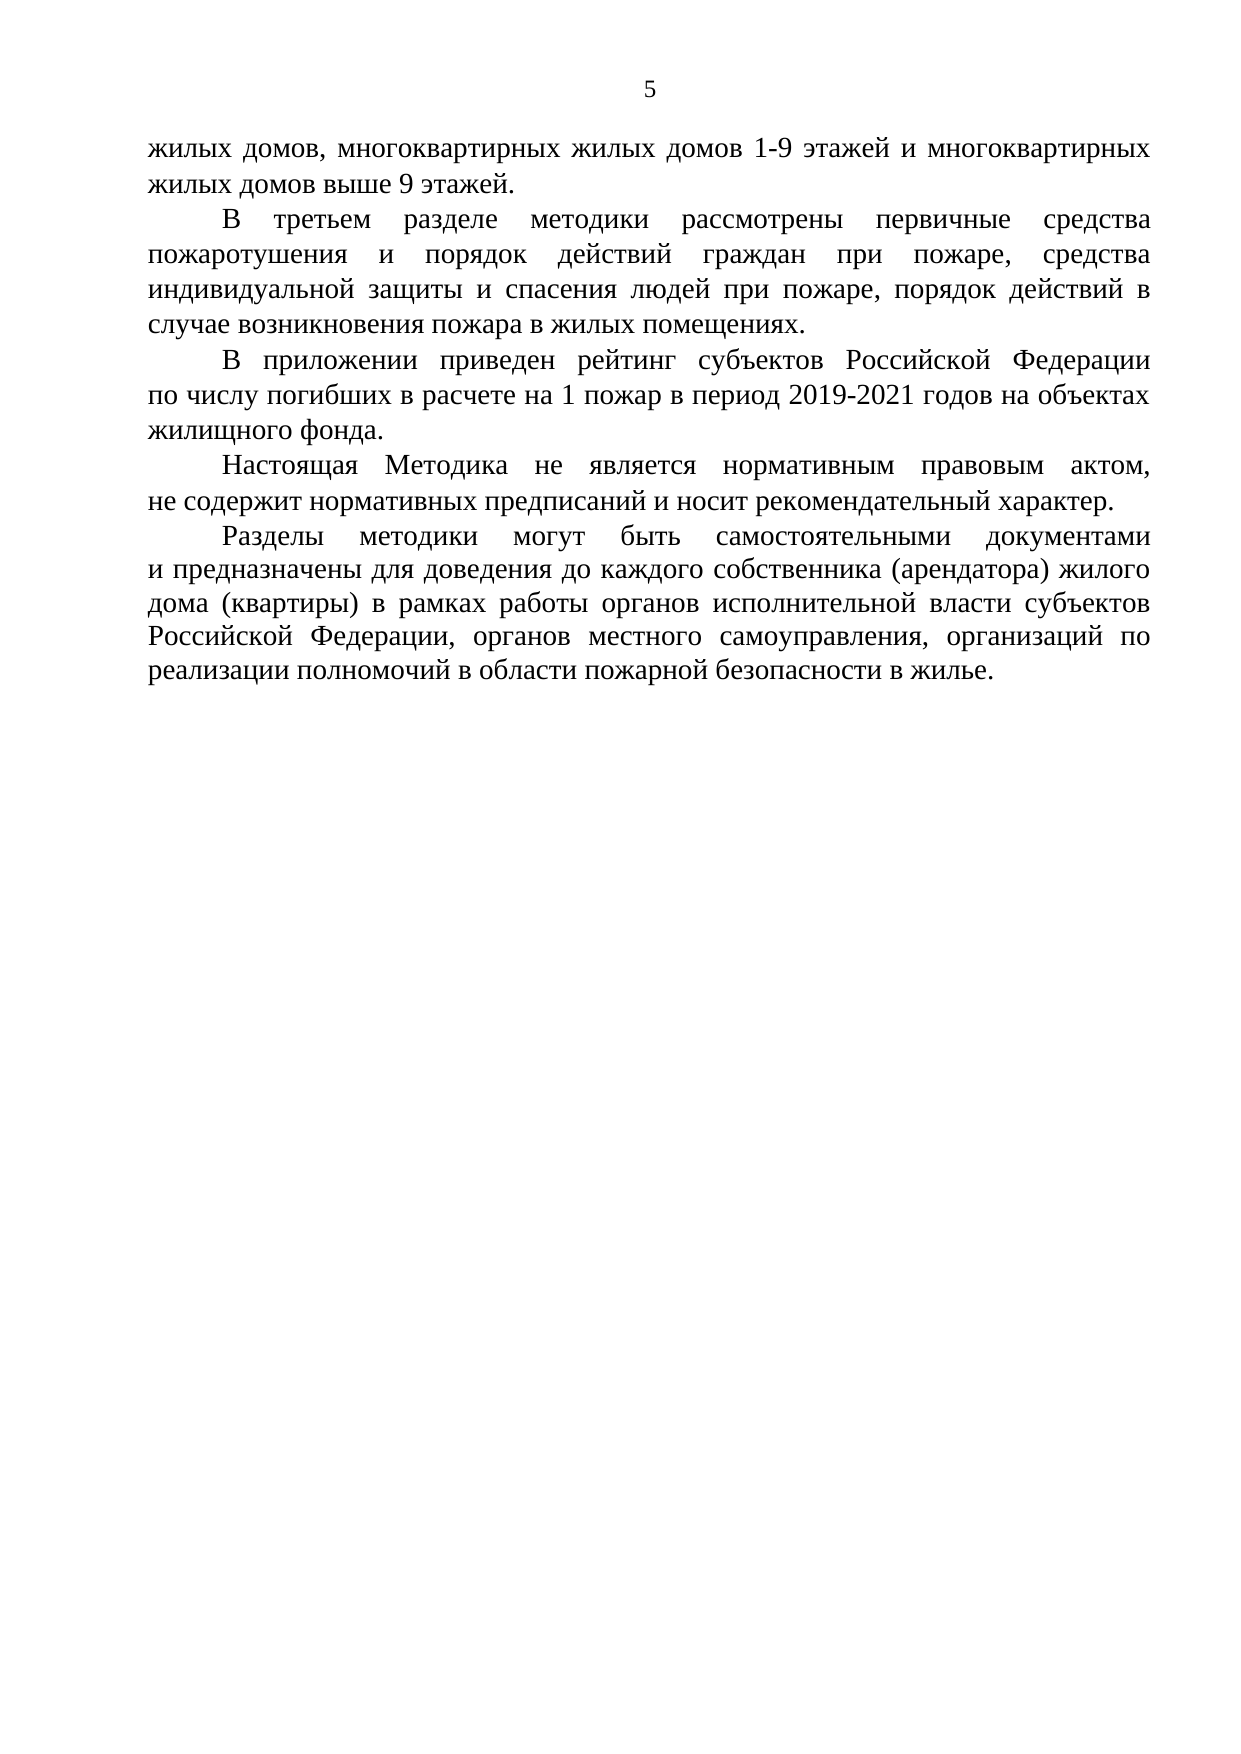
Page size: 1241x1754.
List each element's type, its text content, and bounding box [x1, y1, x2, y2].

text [148, 164, 1152, 199]
text В третьем разделе методики рассмотрены первичные средства пожаротушения и порядок действий граждан при пожаре, средства индивидуальной защиты и спасения людей при пожаре, порядок действий в случае возникновения пожара в жилых помещениях. [148, 201, 1152, 236]
text В третьем разделе методики рассмотрены первичные средства пожаротушения и порядок действий граждан при пожаре, средства индивидуальной защиты и спасения людей при пожаре, порядок действий в случае возникновения пожара в жилых помещениях. [148, 305, 1152, 340]
text Настоящая Методика не является нормативным правовым актом, не содержит нормативных предписаний и носит рекомендательный характер. [148, 447, 1152, 516]
text В приложении приведен рейтинг субъектов Российской Федерации по числу погибших в расчете на 1 пожар в период 2019-2021 годов на объектах жилищного фонда. [148, 411, 1152, 446]
text Разделы методики могут быть самостоятельными документами и предназначены для доведения до каждого собственника (арендатора) жилого дома (квартиры) в рамках работы органов исполнительной власти субъектов Российской Федерации, органов местного самоуправления, организаций по реализации полномочий в области пожарной безопасности в жилье. [148, 518, 1152, 686]
text В приложении приведен рейтинг субъектов Российской Федерации по числу погибших в расчете на 1 пожар в период 2019-2021 годов на объектах жилищного фонда. [148, 342, 1152, 377]
